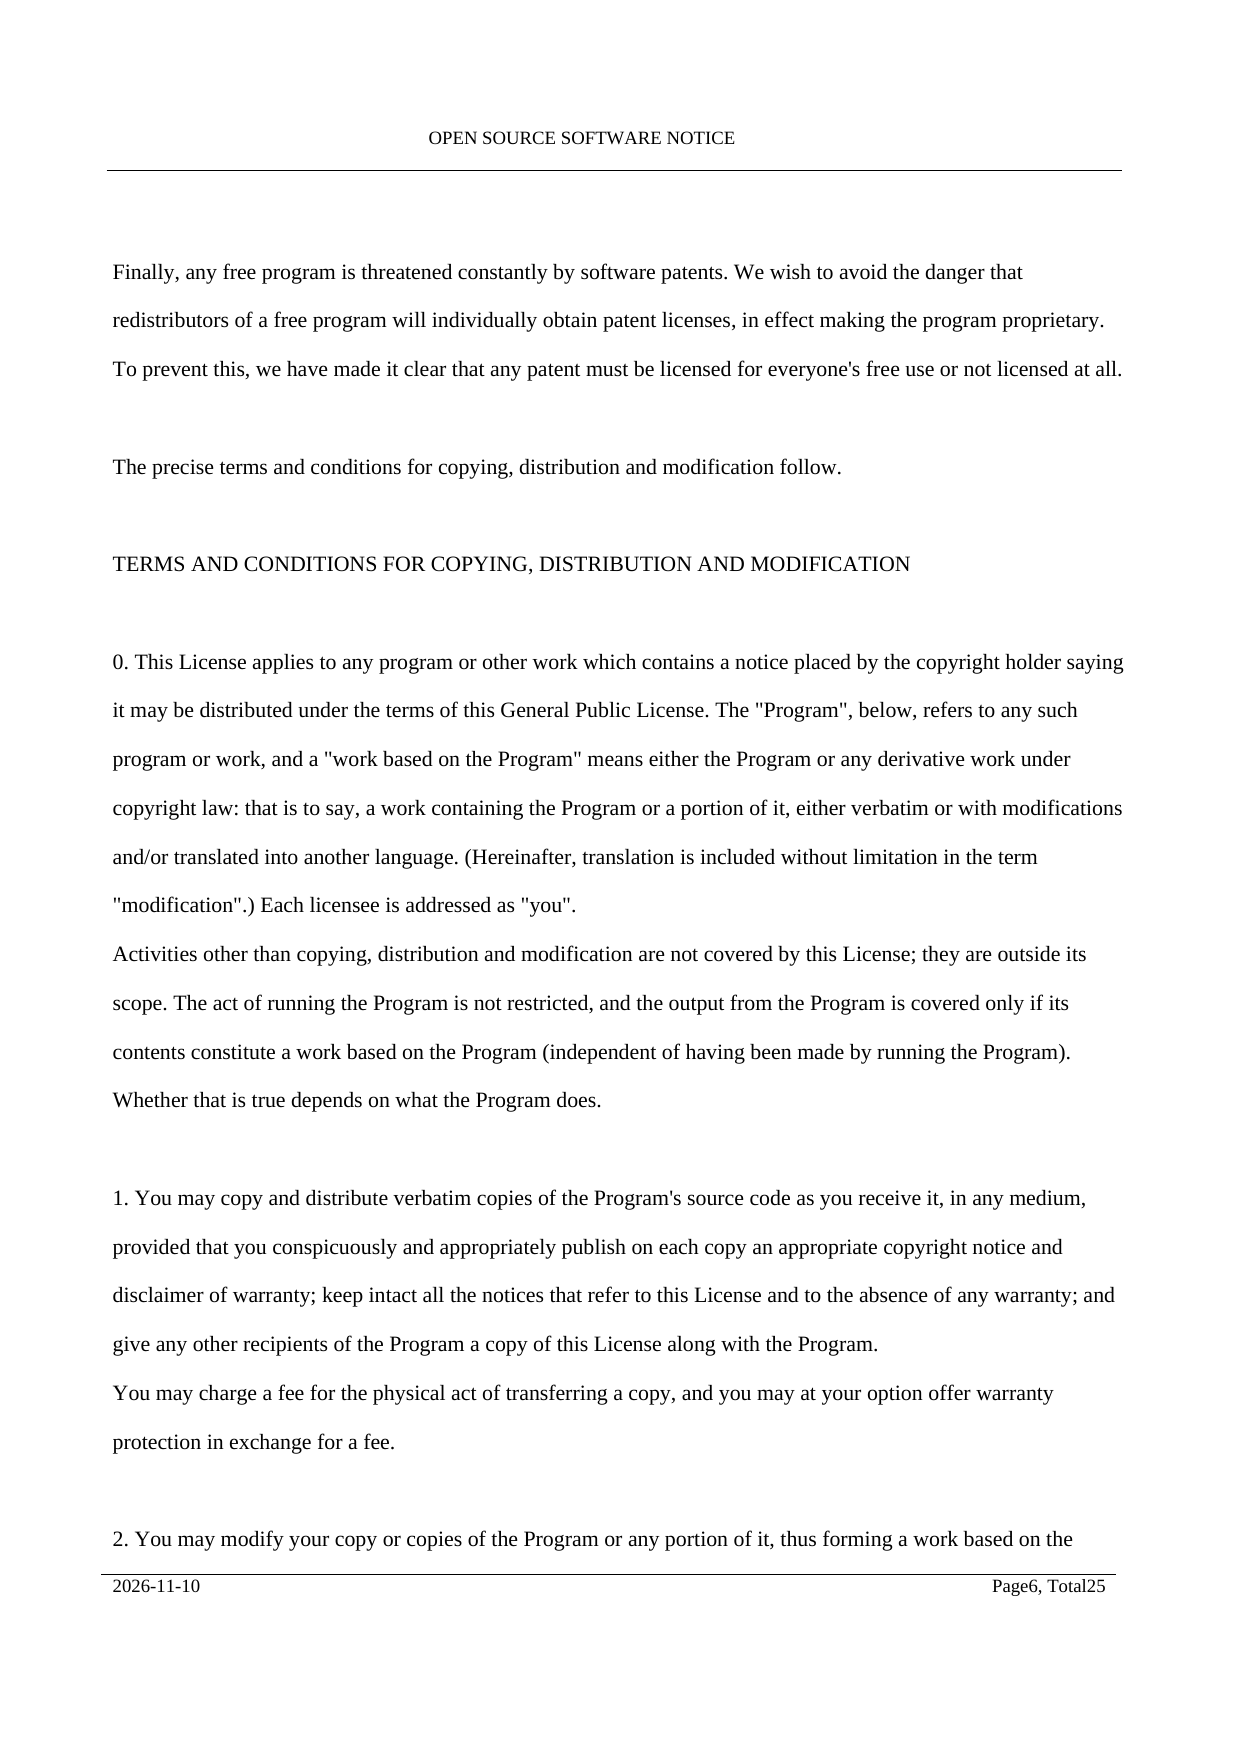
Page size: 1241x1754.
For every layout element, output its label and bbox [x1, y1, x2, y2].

text [112, 206, 1128, 1555]
